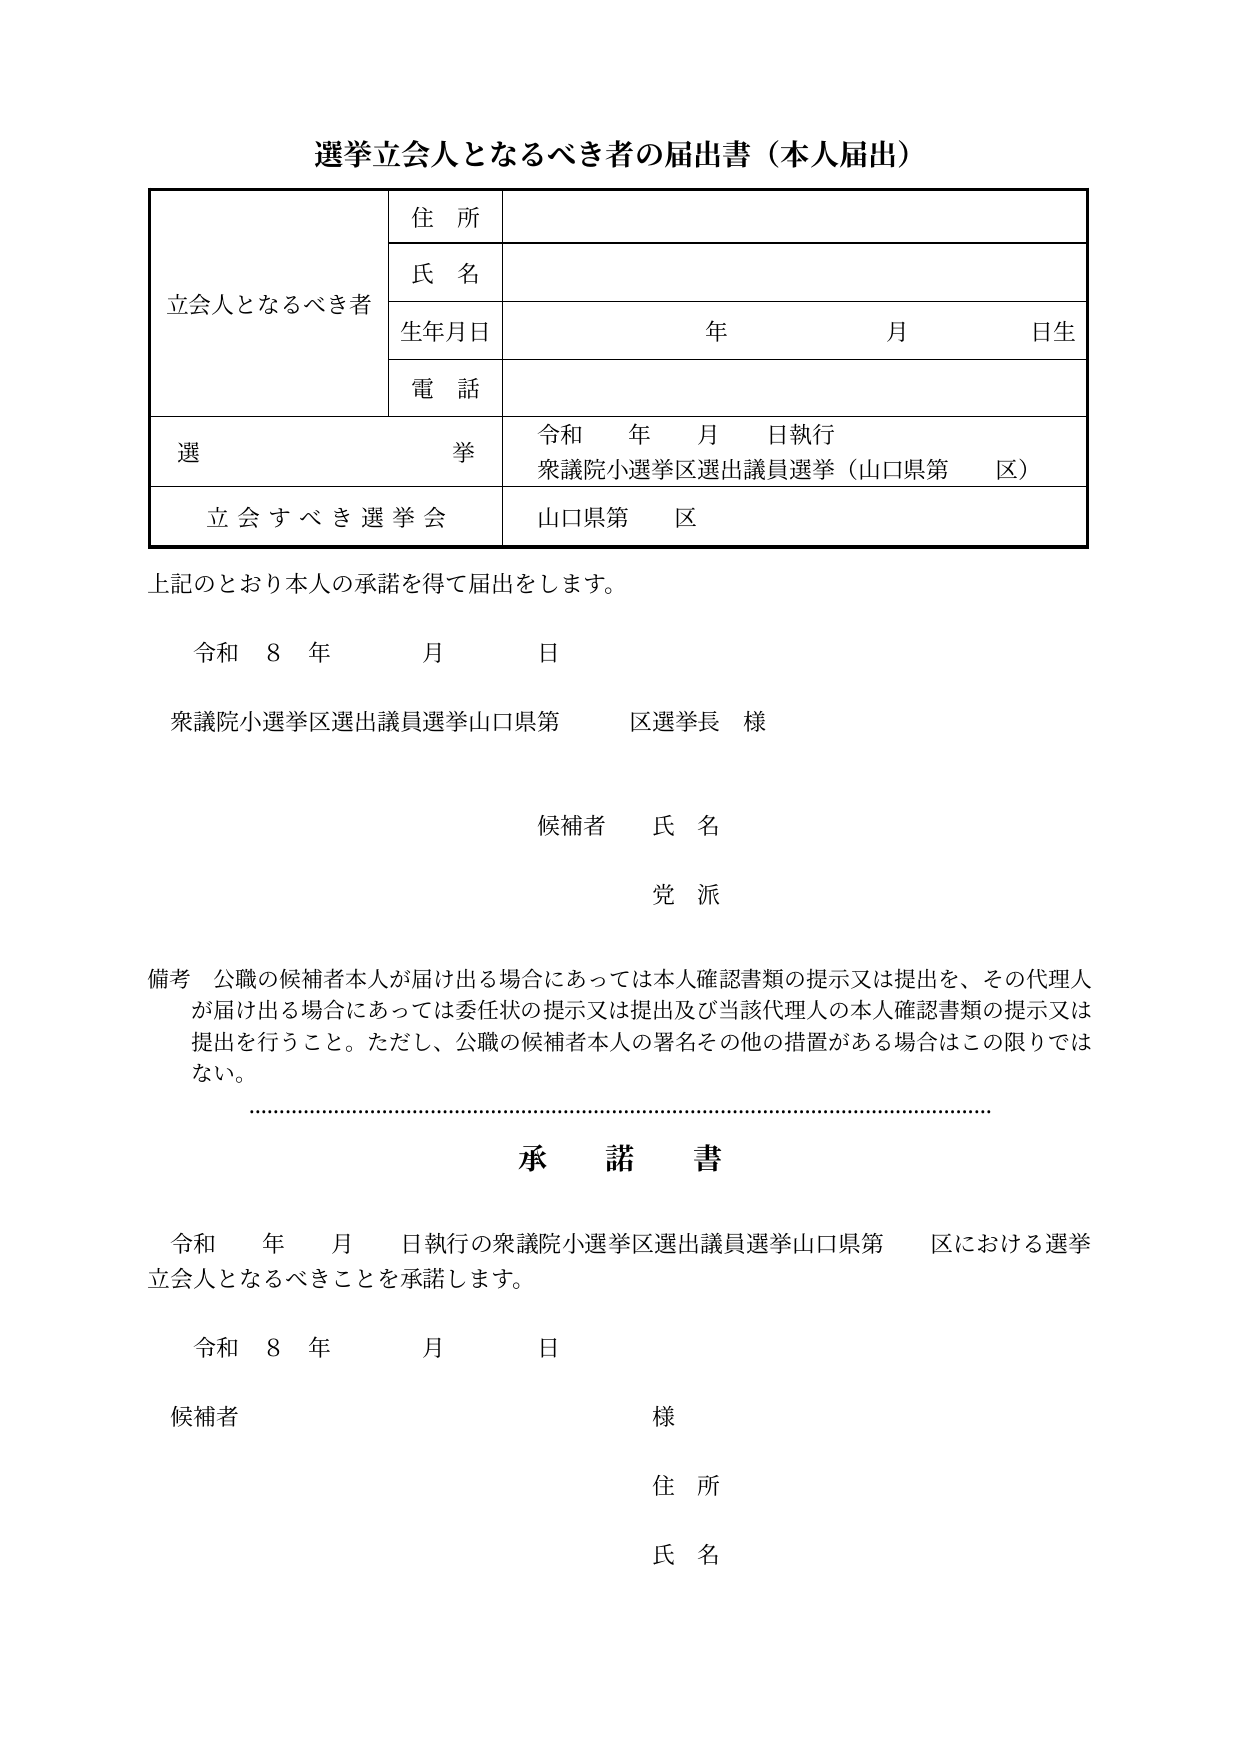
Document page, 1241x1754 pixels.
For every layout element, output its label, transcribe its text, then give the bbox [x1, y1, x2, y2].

table_cell 選 挙 [151, 417, 502, 486]
text 令和 ８ 年 月 日 [148, 634, 1092, 669]
text 選挙立会人となるべき者の届出書（本人届出） [148, 118, 1092, 187]
text 氏 名 [148, 1536, 1092, 1571]
text 衆議院小選挙区選出議員選挙山口県第 区選挙長 様 [148, 703, 1092, 738]
table_header 立会人となるべき者 [151, 191, 388, 416]
table_cell 令和 年 月 日執行 衆議院小選挙区選出議員選挙（山口県第 区） [503, 417, 1086, 486]
table_header 住 所 [389, 191, 502, 242]
table_cell [503, 360, 1086, 416]
table_cell 立会すべき選挙会 [151, 487, 502, 545]
text 承 諾 書 [148, 1122, 1092, 1191]
table_cell 日生 [944, 302, 1086, 358]
text …………………………………………………………………………………………………………… [148, 1088, 1092, 1122]
text 候補者 氏 名 [216, 807, 1092, 841]
text 党 派 [148, 876, 1092, 910]
text 令和 ８ 年 月 日 [148, 1329, 1092, 1364]
text 住 所 [148, 1467, 1092, 1502]
text 令和 年 月 日執行の衆議院小選挙区選出議員選挙山口県第 区における選挙立会人となるべきことを承諾します。 [148, 1226, 1092, 1295]
table_cell [503, 244, 1086, 301]
table_cell 氏 名 [389, 244, 502, 301]
text 上記のとおり本人の承諾を得て届出をします。 [148, 566, 1092, 600]
text 候補者 様 [148, 1398, 1092, 1433]
table_cell 生年月日 [389, 302, 502, 358]
table_cell 電 話 [389, 360, 502, 416]
table_cell 山口県第 区 [503, 487, 1086, 545]
table_cell 月 [740, 302, 944, 358]
table_header [503, 191, 1086, 242]
table_cell 年 [503, 302, 739, 358]
text 備考 公職の候補者本人が届け出る場合にあっては本人確認書類の提示又は提出を、その代理人が届け出る場合にあっては委任状の提示又は提出及び当該代理人の本人確認書類の提示又は提出を行うこと。ただし、公職の候補者本人の署名その他の措置がある場合はこの限りではない。 [148, 962, 1092, 1088]
